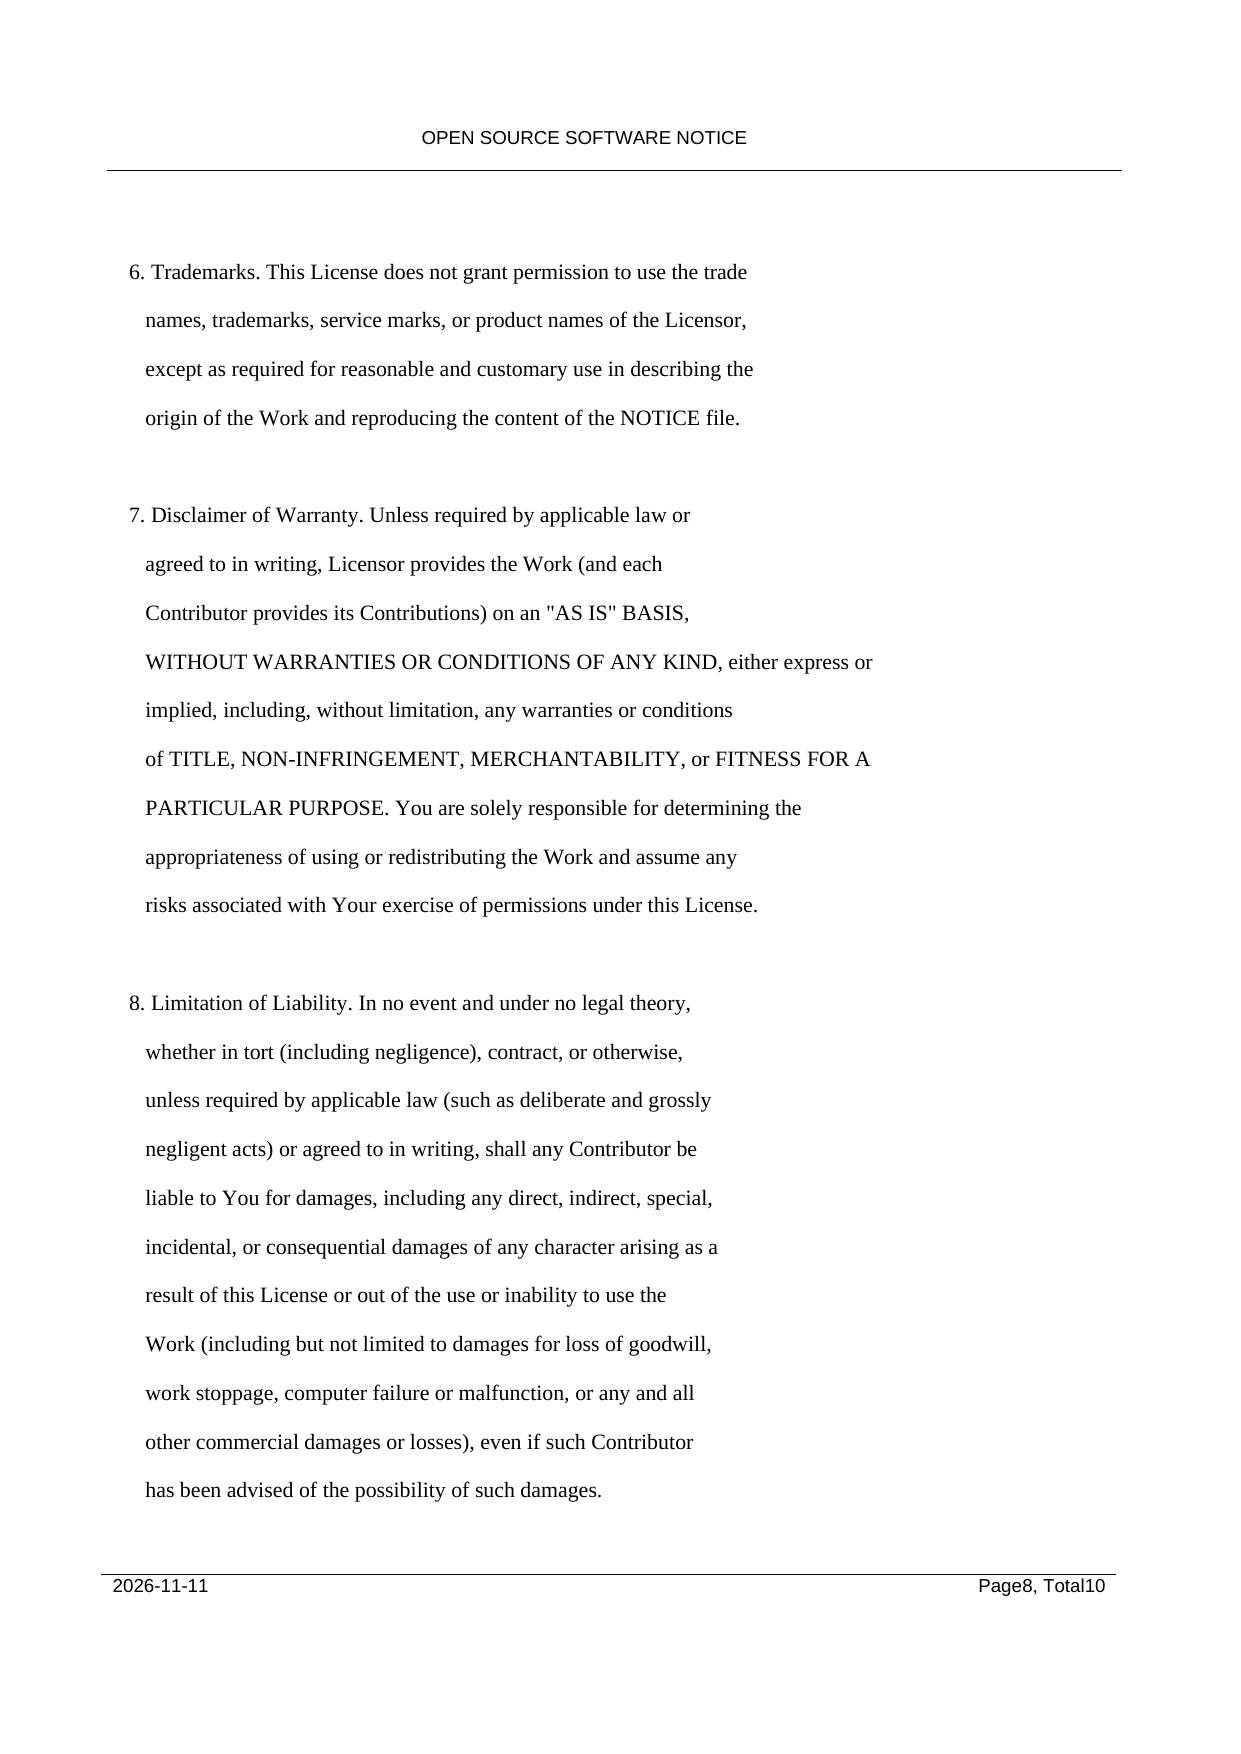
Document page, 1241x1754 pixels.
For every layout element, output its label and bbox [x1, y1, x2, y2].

text [112, 206, 1128, 1506]
